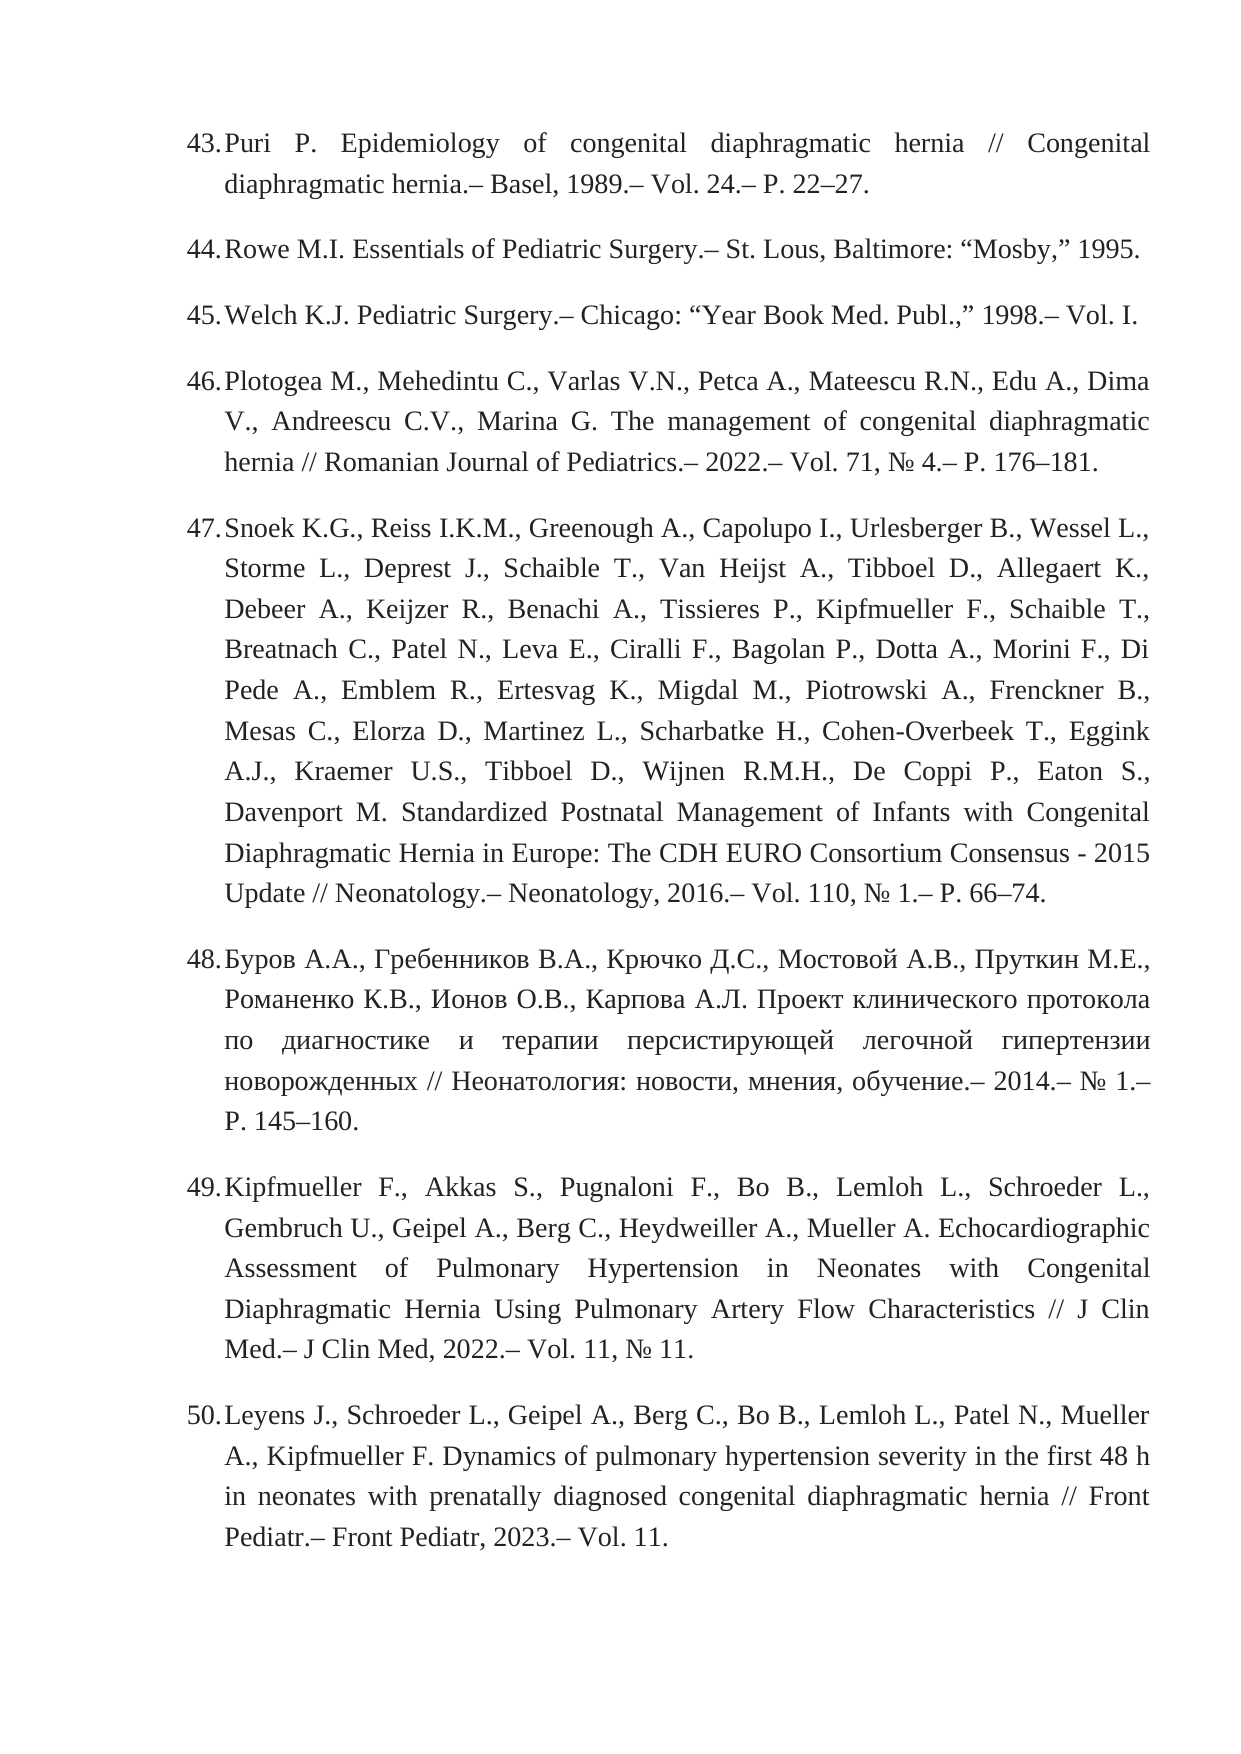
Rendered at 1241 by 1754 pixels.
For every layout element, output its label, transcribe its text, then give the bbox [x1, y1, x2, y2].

list Leyens J., Schroeder L., Geipel A., Berg C., Bo B., Lemloh L., Patel N., Mueller A., Kipfmueller F. Dynamics of pulmonary hypertension severity in the first 48 h in neonates with prenatally diagnosed congenital diaphragmatic hernia // Front Pediatr.– Front Pediatr, 2023.– Vol. 11. [187, 1390, 1152, 1552]
list Snoek K.G., Reiss I.K.M., Greenough A., Capolupo I., Urlesberger B., Wessel L., Storme L., Deprest J., Schaible T., Van Heijst A., Tibboel D., Allegaert K., Debeer A., Keijzer R., Benachi A., Tissieres P., Kipfmueller F., Schaible T., Breatnach C., Patel N., Leva E., Ciralli F., Bagolan P., Dotta A., Morini F., Di Pede A., Emblem R., Ertesvag K., Migdal M., Piotrowski A., Frenckner B., Mesas C., Elorza D., Martinez L., Scharbatke H., Cohen-Overbeek T., Eggink A.J., Kraemer U.S., Tibboel D., Wijnen R.M.H., De Coppi P., Eaton S., Davenport M. Standardized Postnatal Management of Infants with Congenital Diaphragmatic Hernia in Europe: The CDH EURO Consortium Consensus - 2015 Update // Neonatology.– Neonatology, 2016.– Vol. 110, № 1.– P. 66–74. [187, 502, 1152, 909]
list Welch K.J. Pediatric Surgery.– Chicago: “Year Book Med. Publ.,” 1998.– Vol. I. [187, 290, 1152, 331]
list Puri P. Epidemiology of congenital diaphragmatic hernia // Congenital diaphragmatic hernia.– Basel, 1989.– Vol. 24.– P. 22–27. [187, 118, 1152, 199]
list Kipfmueller F., Akkas S., Pugnaloni F., Bo B., Lemloh L., Schroeder L., Gembruch U., Geipel A., Berg C., Heydweiller A., Mueller A. Echocardiographic Assessment of Pulmonary Hypertension in Neonates with Congenital Diaphragmatic Hernia Using Pulmonary Artery Flow Characteristics // J Clin Med.– J Clin Med, 2022.– Vol. 11, № 11. [187, 1162, 1152, 1365]
list Plotogea M., Mehedintu C., Varlas V.N., Petca A., Mateescu R.N., Edu A., Dima V., Andreescu C.V., Marina G. The management of congenital diaphragmatic hernia // Romanian Journal of Pediatrics.– 2022.– Vol. 71, № 4.– P. 176–181. [187, 356, 1152, 477]
list Rowe M.I. Essentials of Pediatric Surgery.– St. Lous, Baltimore: “Mosby,” 1995. [187, 224, 1152, 265]
list Буров А.А., Гребенников В.А., Крючко Д.С., Мостовой А.В., Пруткин М.Е., Романенко К.В., Ионов О.В., Карпова А.Л. Проект клинического протокола по диагностике и терапии персистирующей легочной гипертензии новорожденных // Неонатология: новости, мнения, обучение.– 2014.– № 1.– P. 145–160. [187, 934, 1152, 1137]
